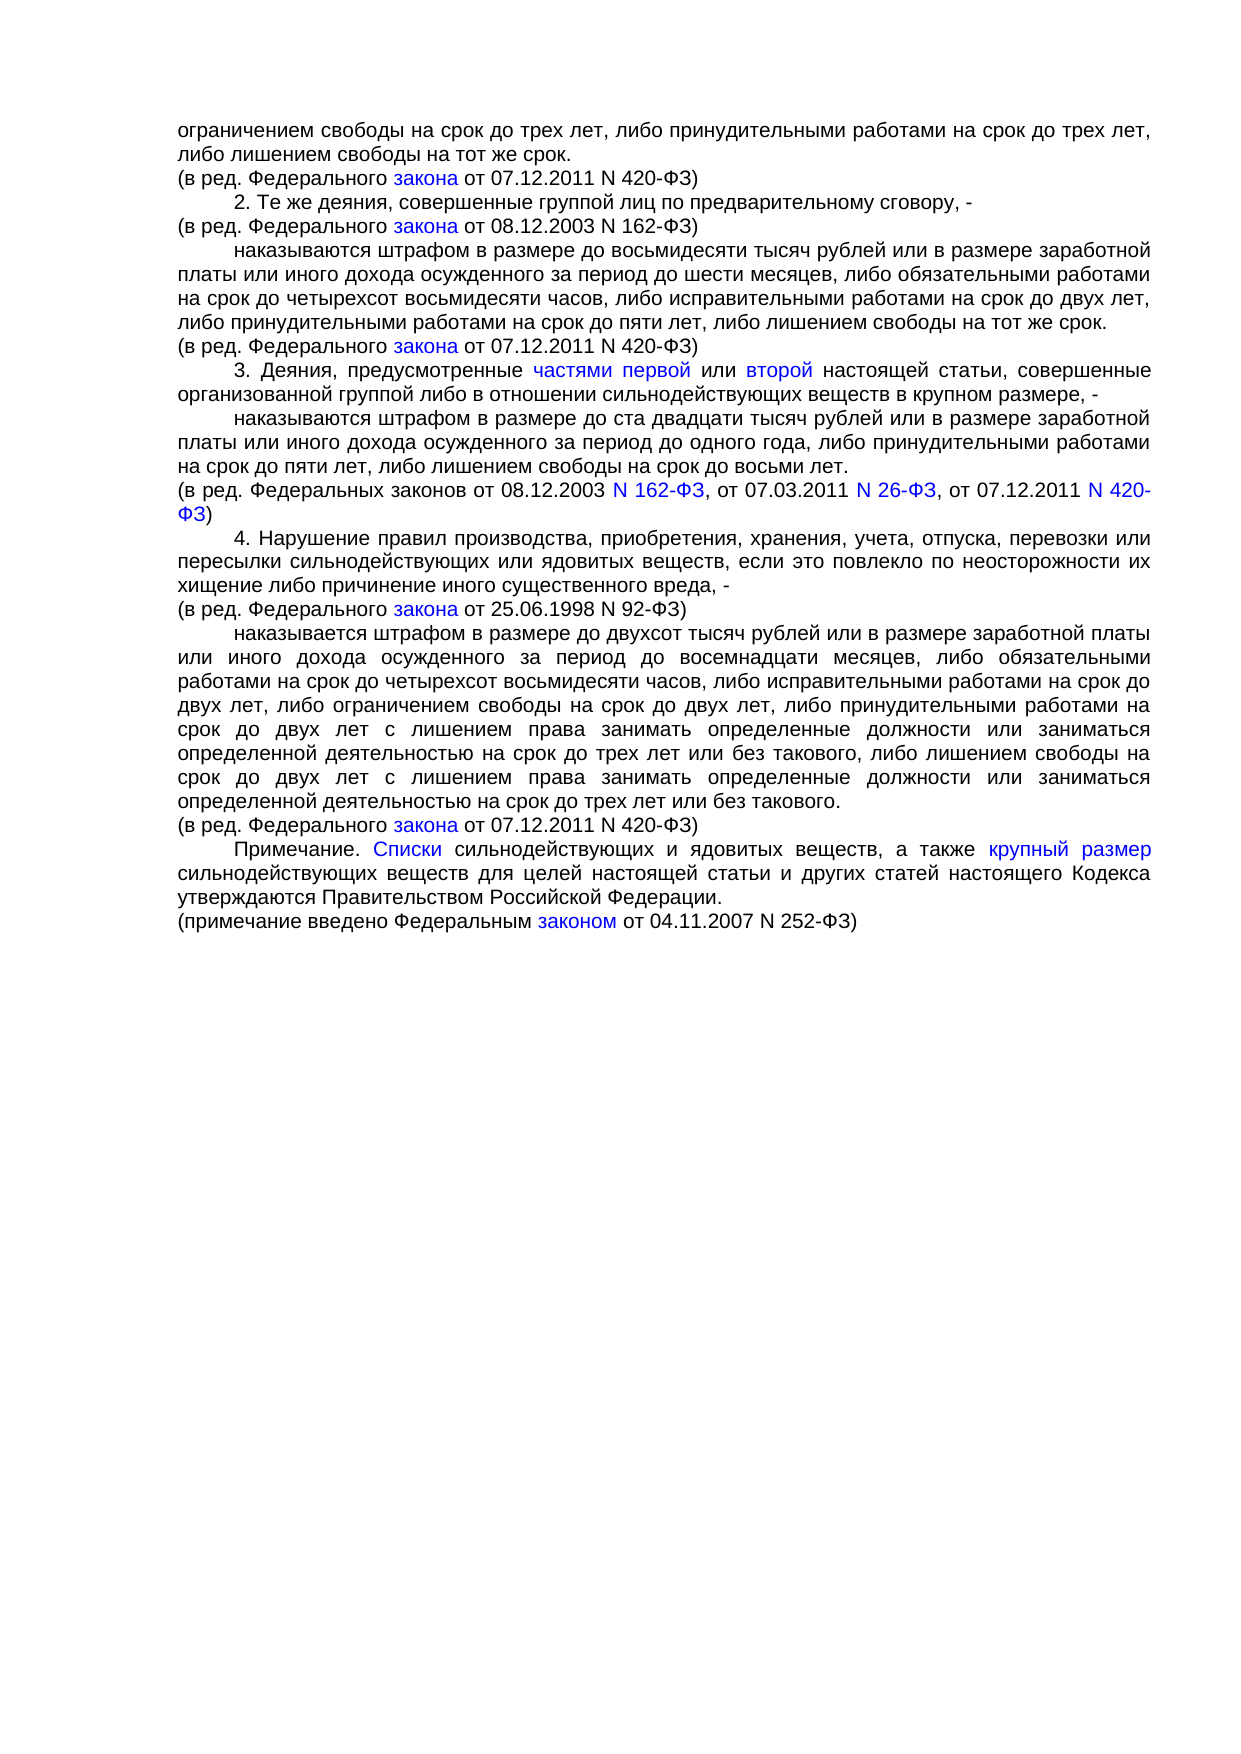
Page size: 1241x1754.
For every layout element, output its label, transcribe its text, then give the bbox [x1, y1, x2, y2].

text (в ред. Федерального закона от 07.12.2011 N 420-ФЗ) [177, 334, 1152, 358]
text Примечание. Списки сильнодействующих и ядовитых веществ, а также крупный размер сильнодействующих веществ для целей настоящей статьи и других статей настоящего Кодекса утверждаются Правительством Российской Федерации. [177, 837, 1152, 909]
text (в ред. Федерального закона от 07.12.2011 N 420-ФЗ) [177, 166, 1152, 190]
text наказываются штрафом в размере до восьмидесяти тысяч рублей или в размере заработной платы или иного дохода осужденного за период до шести месяцев, либо обязательными работами на срок до четырехсот восьмидесяти часов, либо исправительными работами на срок до двух лет, либо принудительными работами на срок до пяти лет, либо лишением свободы на тот же срок. [177, 238, 1152, 334]
text (в ред. Федерального закона от 25.06.1998 N 92-ФЗ) [177, 597, 1152, 621]
text (в ред. Федеральных законов от 08.12.2003 N 162-ФЗ, от 07.03.2011 N 26-ФЗ, от 07.12.2011 N 420-ФЗ) [177, 477, 1152, 525]
text наказываются штрафом в размере до ста двадцати тысяч рублей или в размере заработной платы или иного дохода осужденного за период до одного года, либо принудительными работами на срок до пяти лет, либо лишением свободы на срок до восьми лет. [177, 406, 1152, 477]
text наказывается штрафом в размере до двухсот тысяч рублей или в размере заработной платы или иного дохода осужденного за период до восемнадцати месяцев, либо обязательными работами на срок до четырехсот восьмидесяти часов, либо исправительными работами на срок до двух лет, либо ограничением свободы на срок до двух лет, либо принудительными работами на срок до двух лет с лишением права занимать определенные должности или заниматься определенной деятельностью на срок до трех лет или без такового, либо лишением свободы на срок до двух лет с лишением права занимать определенные должности или заниматься определенной деятельностью на срок до трех лет или без такового. [177, 621, 1152, 813]
text 4. Нарушение правил производства, приобретения, хранения, учета, отпуска, перевозки или пересылки сильнодействующих или ядовитых веществ, если это повлекло по неосторожности их хищение либо причинение иного существенного вреда, - [177, 525, 1152, 597]
text (в ред. Федерального закона от 08.12.2003 N 162-ФЗ) [177, 214, 1152, 238]
text (примечание введено Федеральным законом от 04.11.2007 N 252-ФЗ) [177, 909, 1152, 933]
text 3. Деяния, предусмотренные частями первой или второй настоящей статьи, совершенные организованной группой либо в отношении сильнодействующих веществ в крупном размере, - [177, 358, 1152, 406]
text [177, 118, 1152, 166]
text (в ред. Федерального закона от 07.12.2011 N 420-ФЗ) [177, 813, 1152, 837]
text 2. Те же деяния, совершенные группой лиц по предварительному сговору, - [177, 190, 1152, 214]
